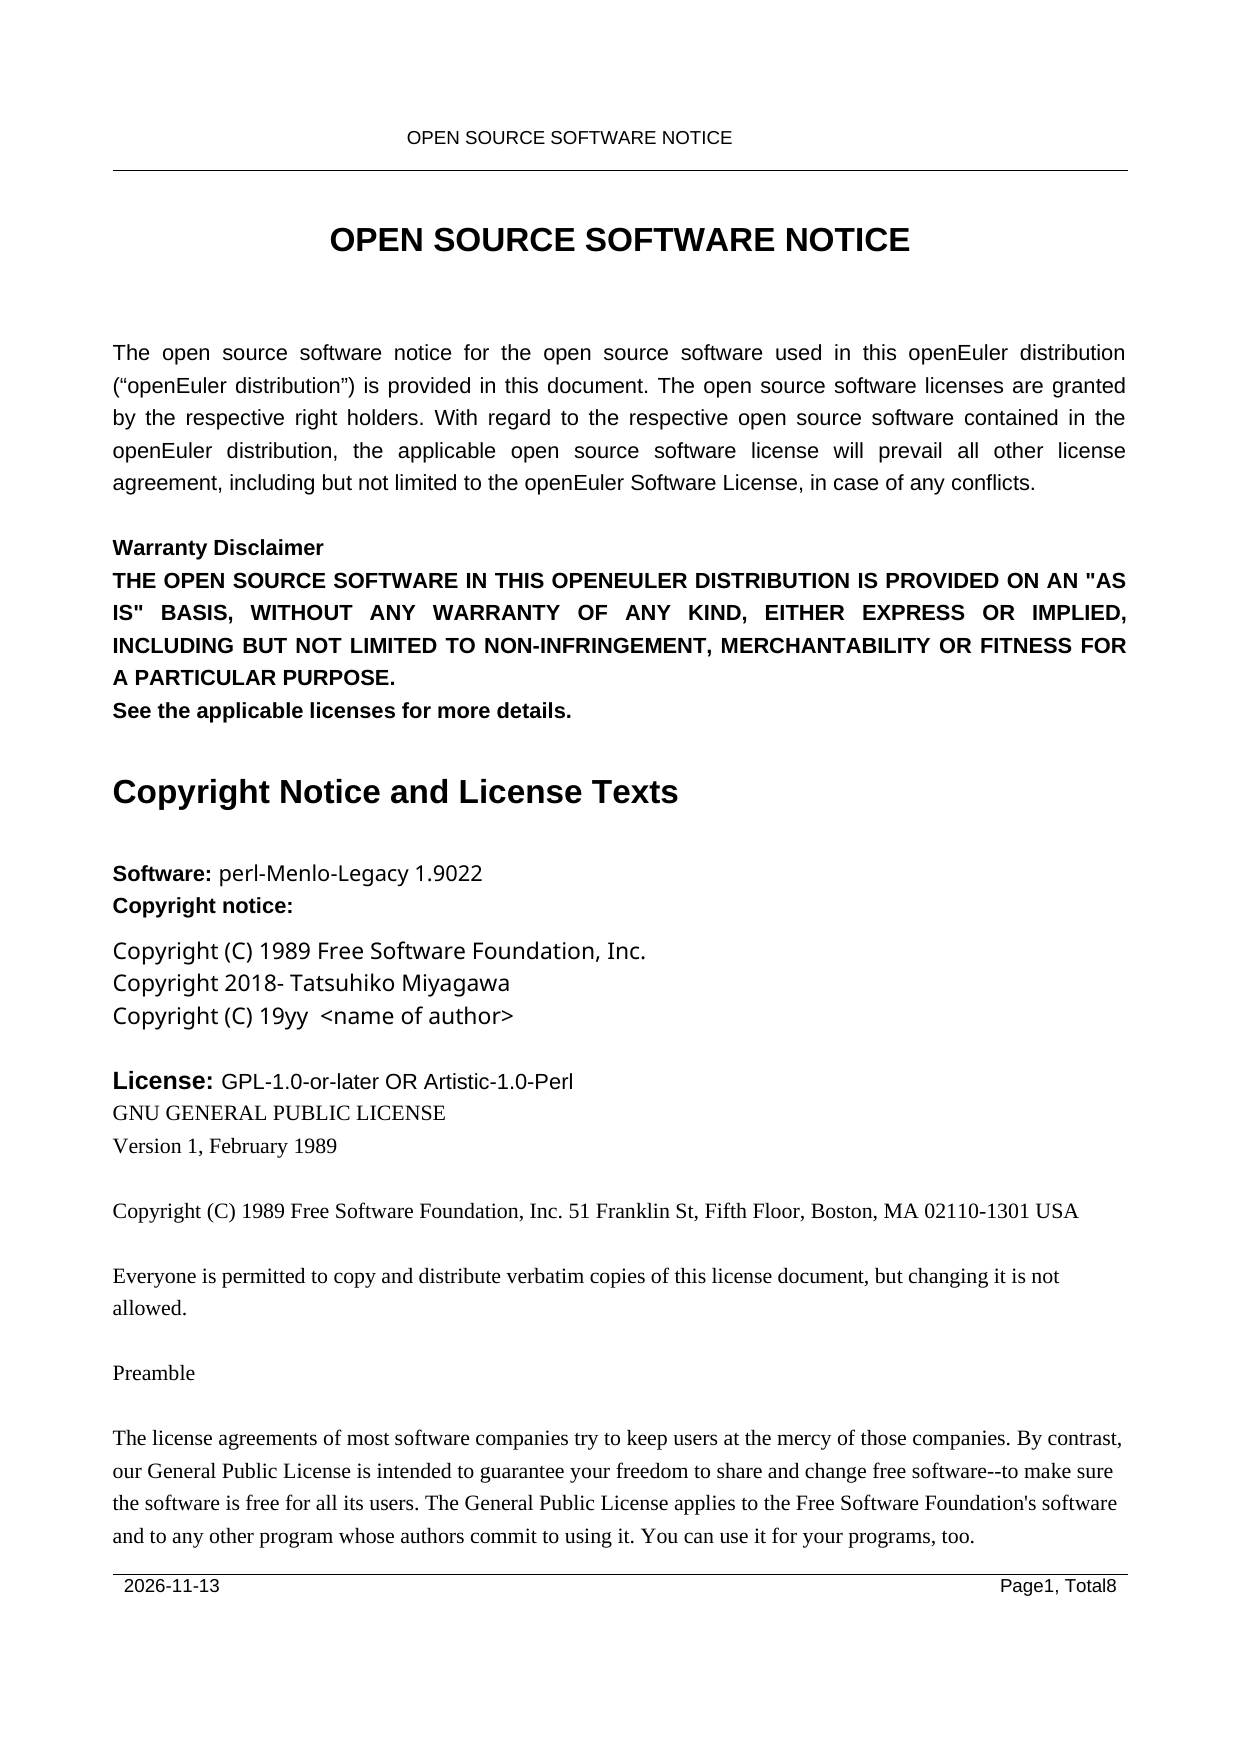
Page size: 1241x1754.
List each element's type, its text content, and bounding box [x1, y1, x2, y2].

title Software: perl-Menlo-Legacy 1.9022 [112, 856, 1128, 889]
text License: GPL-1.0-or-later OR Artistic-1.0-Perl [112, 1064, 1128, 1096]
text Copyright Notice and License Texts [112, 759, 1128, 824]
text The open source software notice for the open source software used in this openEuler distribution (“openEuler distribution”) is provided in this document. The open source software licenses are granted by the respective right holders. With regard to the respective open source software contained in the openEuler distribution, the applicable open source software license will prevail all other license agreement, including but not limited to the openEuler Software License, in case of any conflicts. [112, 336, 1128, 499]
text Copyright notice: [112, 889, 1128, 921]
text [112, 1096, 1128, 1551]
text Warranty Disclaimer [112, 531, 1128, 564]
text OPEN SOURCE SOFTWARE NOTICE [112, 206, 1128, 271]
text Copyright (C) 1989 Free Software Foundation, Inc. Copyright 2018- Tatsuhiko Miyagawa Copyright (C) 19yy <name of author> [112, 934, 1128, 1064]
text THE OPEN SOURCE SOFTWARE IN THIS OPENEULER DISTRIBUTION IS PROVIDED ON AN "AS IS" BASIS, WITHOUT ANY WARRANTY OF ANY KIND, EITHER EXPRESS OR IMPLIED, INCLUDING BUT NOT LIMITED TO NON-INFRINGEMENT, MERCHANTABILITY OR FITNESS FOR A PARTICULAR PURPOSE. See the applicable licenses for more details. [112, 564, 1128, 726]
